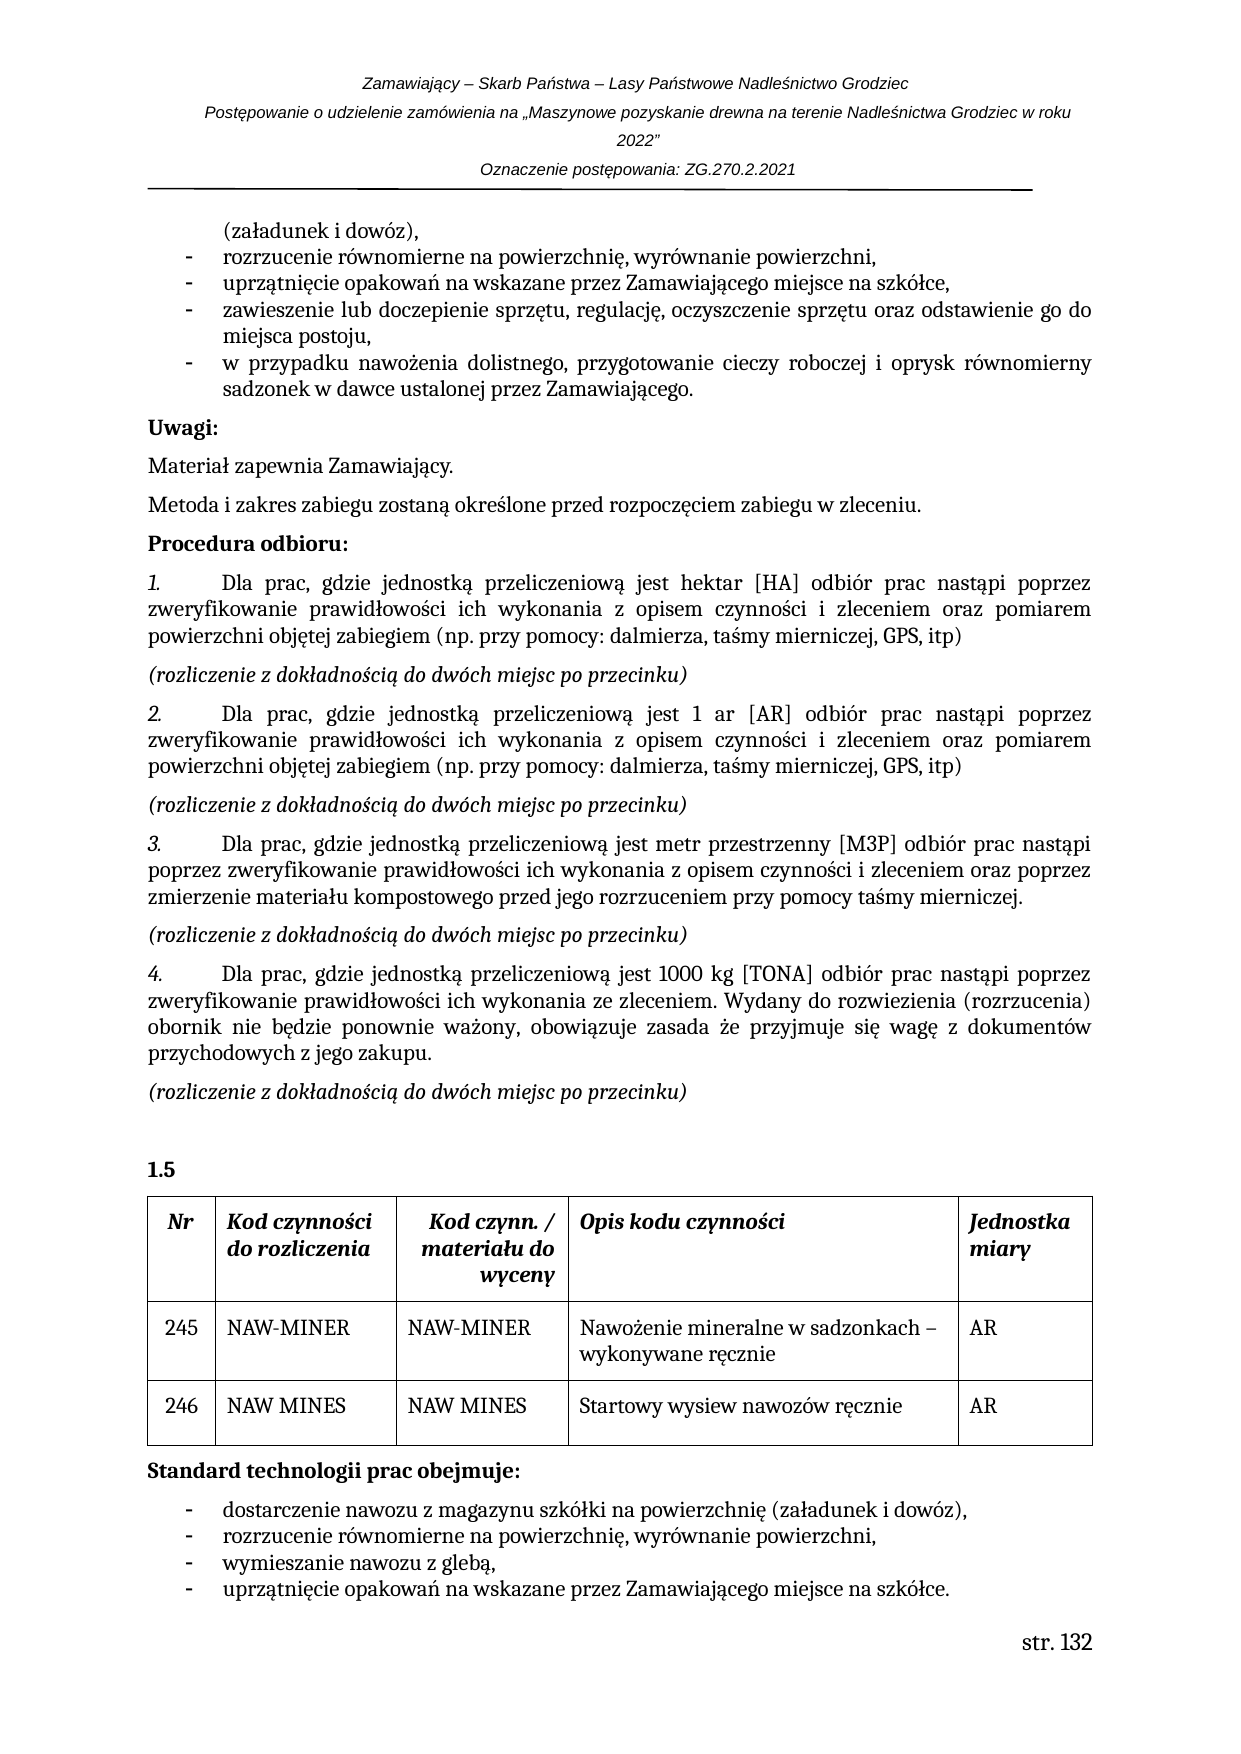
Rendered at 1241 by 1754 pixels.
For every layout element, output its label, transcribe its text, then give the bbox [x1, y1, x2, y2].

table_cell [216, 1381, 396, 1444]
list uprzątnięcie opakowań na wskazane przez Zamawiającego miejsce na szkółce, [185, 270, 1093, 297]
list Dla prac, gdzie jednostką przeliczeniową jest hektar [HA] odbiór prac nastąpi poprzez zweryfikowanie prawidłowości ich wykonania z opisem czynności i zleceniem oraz pomiarem powierzchni objętej zabiegiem (np. przy pomocy: dalmierza, taśmy mierniczej, GPS, itp) [148, 570, 1093, 649]
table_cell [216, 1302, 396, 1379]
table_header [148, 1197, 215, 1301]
list Dla prac, gdzie jednostką przeliczeniową jest 1 ar [AR] odbiór prac nastąpi poprzez zweryfikowanie prawidłowości ich wykonania z opisem czynności i zleceniem oraz pomiarem powierzchni objętej zabiegiem (np. przy pomocy: dalmierza, taśmy mierniczej, GPS, itp) [148, 700, 1093, 779]
list uprzątnięcie opakowań na wskazane przez Zamawiającego miejsce na szkółce. [185, 1576, 1093, 1602]
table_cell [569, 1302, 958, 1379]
list Dla prac, gdzie jednostką przeliczeniową jest metr przestrzenny [M3P] odbiór prac nastąpi poprzez zweryfikowanie prawidłowości ich wykonania z opisem czynności i zleceniem oraz poprzez zmierzenie materiału kompostowego przed jego rozrzuceniem przy pomocy taśmy mierniczej. [148, 831, 1093, 910]
text 1.5 [148, 1157, 1093, 1183]
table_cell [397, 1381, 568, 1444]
text (rozliczenie z dokładnością do dwóch miejsc po przecinku) [148, 792, 1093, 818]
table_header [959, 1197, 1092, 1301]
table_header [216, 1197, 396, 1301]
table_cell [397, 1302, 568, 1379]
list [185, 217, 1093, 244]
text (rozliczenie z dokładnością do dwóch miejsc po przecinku) [148, 661, 1093, 688]
text Metoda i zakres zabiegu zostaną określone przed rozpoczęciem zabiegu w zleceniu. [148, 492, 1093, 518]
list Dla prac, gdzie jednostką przeliczeniową jest 1000 kg [TONA] odbiór prac nastąpi poprzez zweryfikowanie prawidłowości ich wykonania ze zleceniem. Wydany do rozwiezienia (rozrzucenia) obornik nie będzie ponownie ważony, obowiązuje zasada że przyjmuje się wagę z dokumentów przychodowych z jego zakupu. [148, 961, 1093, 1067]
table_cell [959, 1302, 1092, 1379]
text Materiał zapewnia Zamawiający. [148, 453, 1093, 480]
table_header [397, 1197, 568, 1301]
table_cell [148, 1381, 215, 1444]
list zawieszenie lub doczepienie sprzętu, regulację, oczyszczenie sprzętu oraz odstawienie go do miejsca postoju, [185, 297, 1093, 349]
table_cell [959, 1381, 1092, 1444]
text (rozliczenie z dokładnością do dwóch miejsc po przecinku) [148, 1079, 1093, 1105]
list dostarczenie nawozu z magazynu szkółki na powierzchnię (załadunek i dowóz), [185, 1497, 1093, 1523]
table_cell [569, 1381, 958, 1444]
text Uwagi: [148, 414, 1093, 441]
list w przypadku nawożenia dolistnego, przygotowanie cieczy roboczej i oprysk równomierny sadzonek w dawce ustalonej przez Zamawiającego. [185, 349, 1093, 402]
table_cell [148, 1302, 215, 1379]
list rozrzucenie równomierne na powierzchnię, wyrównanie powierzchni, [185, 244, 1093, 270]
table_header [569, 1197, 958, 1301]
list wymieszanie nawozu z glebą, [185, 1550, 1093, 1576]
text (rozliczenie z dokładnością do dwóch miejsc po przecinku) [148, 922, 1093, 949]
list rozrzucenie równomierne na powierzchnię, wyrównanie powierzchni, [185, 1523, 1093, 1550]
text Standard technologii prac obejmuje: [148, 1458, 1093, 1484]
text Procedura odbioru: [148, 531, 1093, 557]
